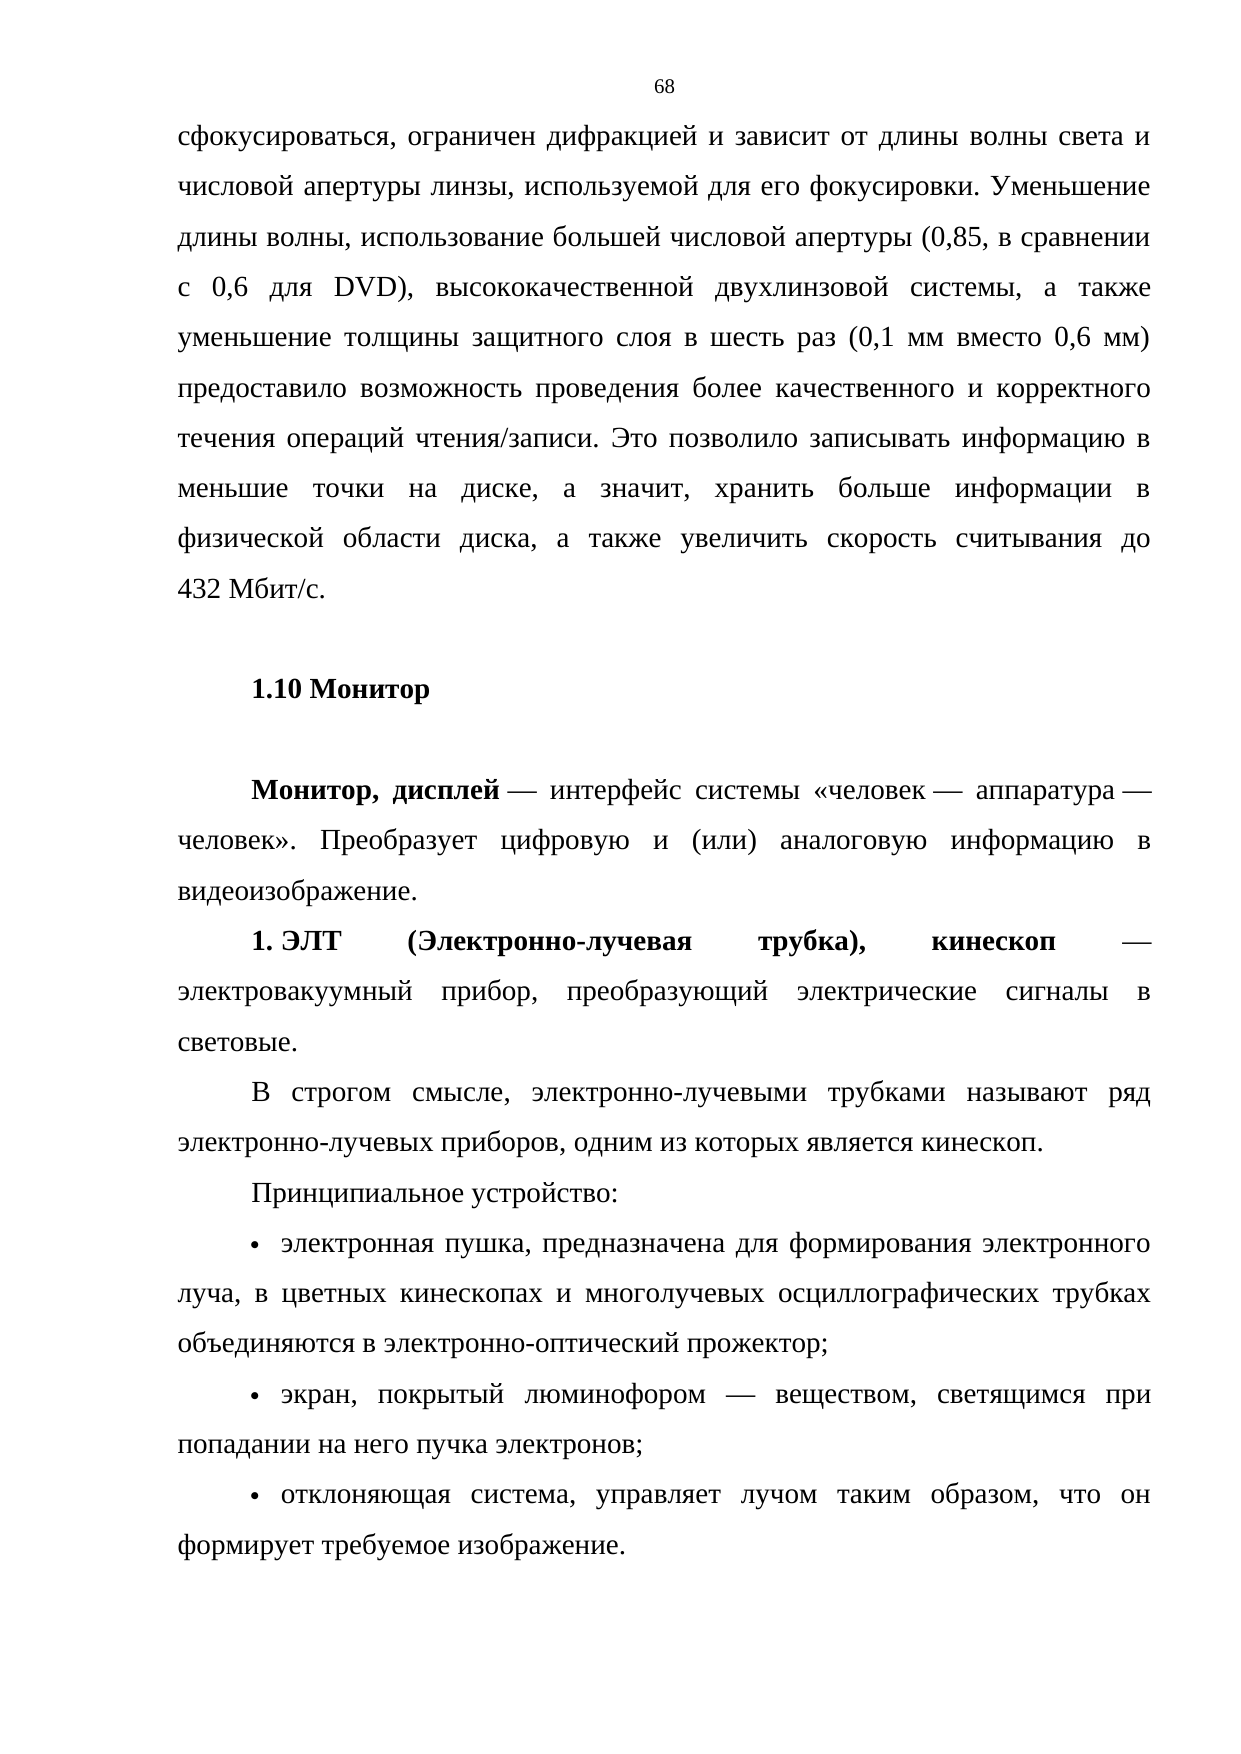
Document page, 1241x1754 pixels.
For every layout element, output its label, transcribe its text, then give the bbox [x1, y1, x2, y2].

text Принципиальное устройство: [177, 1175, 1152, 1208]
list экран, покрытый люминофором — веществом, светящимся при попадании на него пучка электронов; [177, 1376, 1152, 1460]
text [177, 118, 1152, 604]
list ЭЛТ (Электронно-лучевая трубка), кинескоп — электровакуумный прибор, преобразующий электрические сигналы в световые. [177, 923, 1152, 1057]
text В строгом смысле, электронно-лучевыми трубками называют ряд электронно-лучевых приборов, одним из которых является кинескоп. [177, 1074, 1152, 1158]
list электронная пушка, предназначена для формирования электронного луча, в цветных кинескопах и многолучевых осциллографических трубках объединяются в электронно-оптический прожектор; [177, 1225, 1152, 1359]
text Монитор, дисплей — интерфейс системы «человек — аппаратура — человек». Преобразует цифровую и (или) аналоговую информацию в видеоизображение. [177, 772, 1152, 906]
text 1.10 Монитор [177, 672, 1152, 705]
list отклоняющая система, управляет лучом таким образом, что он формирует требуемое изображение. [177, 1477, 1152, 1560]
